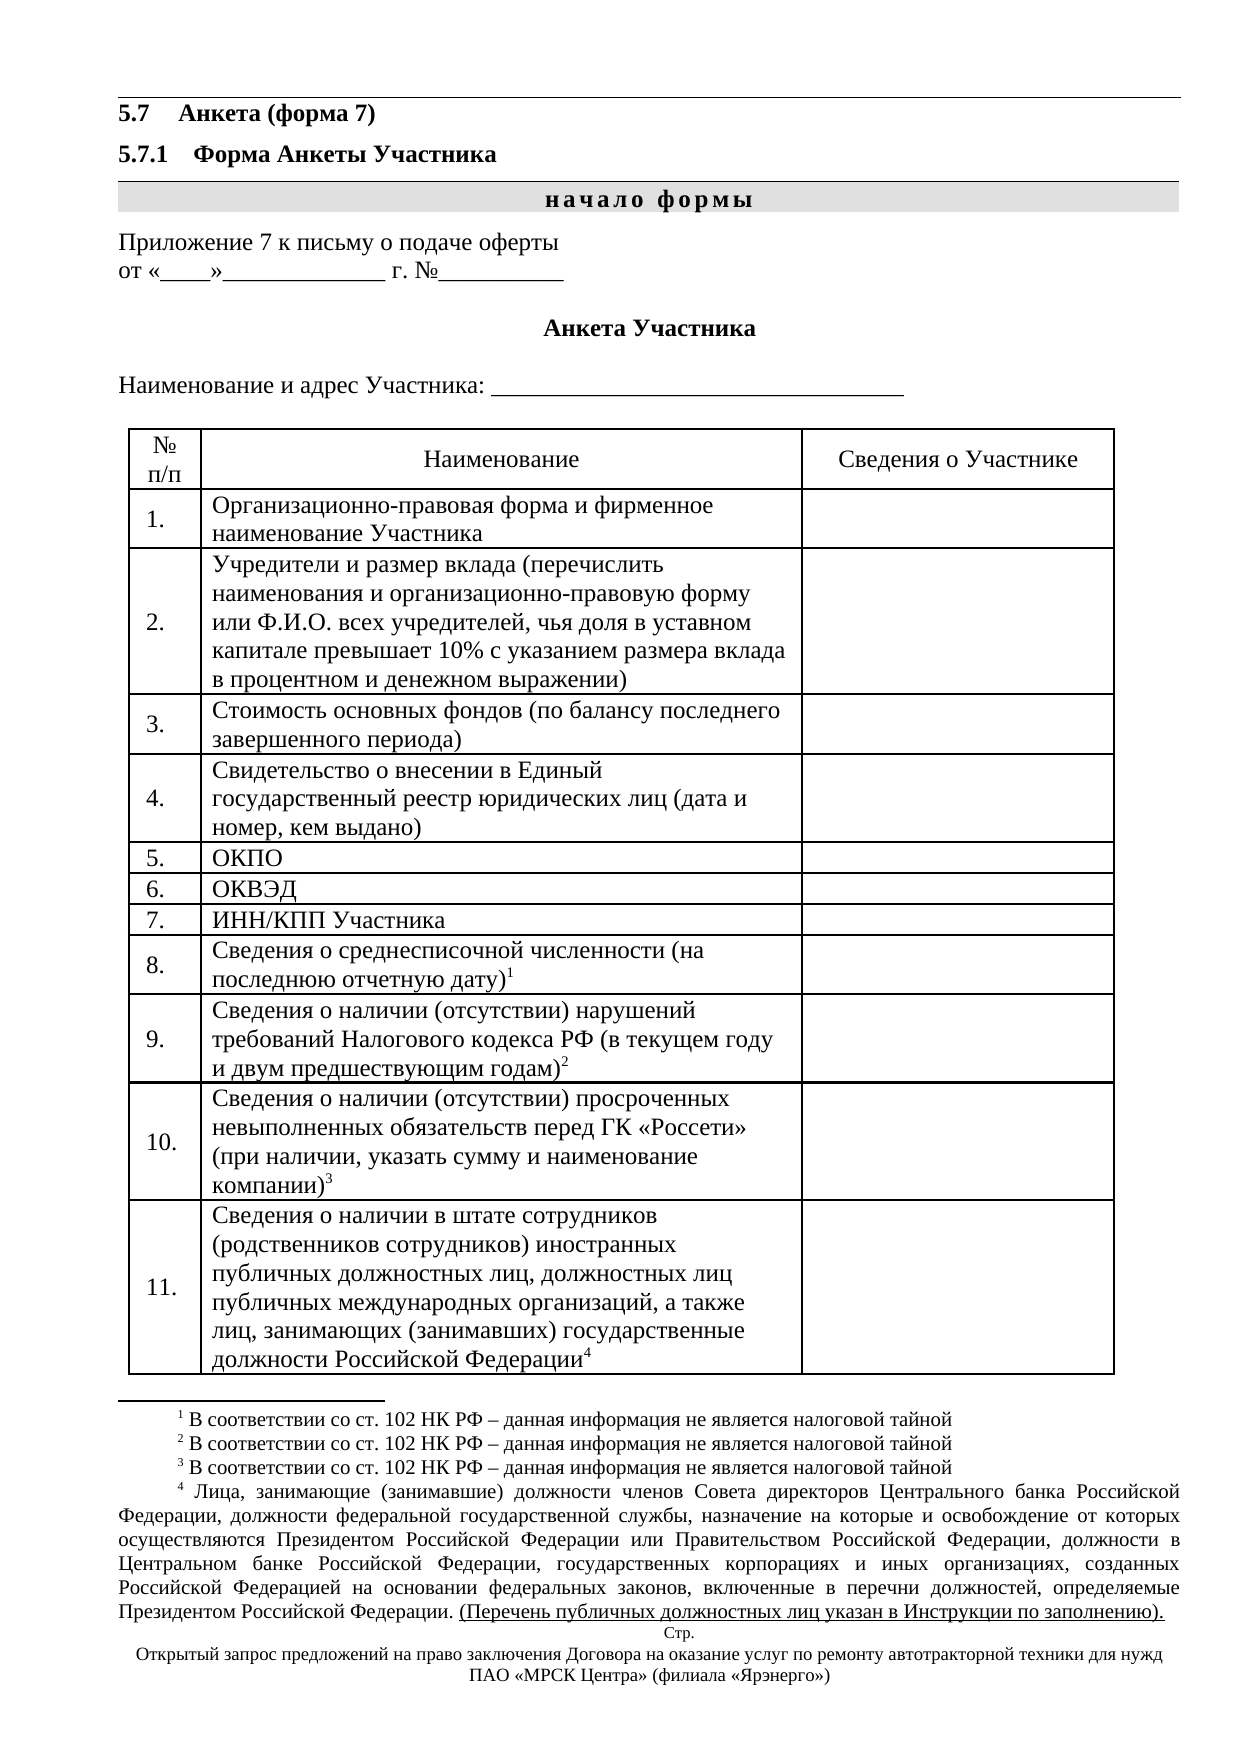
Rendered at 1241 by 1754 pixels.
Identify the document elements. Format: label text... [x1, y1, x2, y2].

table_cell ИНН/КПП Участника [202, 905, 801, 933]
table_header Сведения о Участнике [803, 430, 1113, 488]
table_cell [803, 843, 1113, 872]
table_cell [130, 874, 200, 903]
table_header № п/п [130, 430, 200, 488]
text Приложение 7 к письму о подаче оферты от «____»_____________ г. №__________ [118, 227, 1181, 284]
table_cell [803, 874, 1113, 903]
table_cell Организационно-правовая форма и фирменное наименование Участника [202, 490, 801, 547]
text Наименование и адрес Участника: _________________________________ [118, 371, 1181, 399]
table_cell [803, 995, 1113, 1081]
text начало формы [118, 182, 1179, 212]
table_cell [803, 490, 1113, 547]
table_cell [130, 549, 200, 693]
table_cell Свидетельство о внесении в Единый государственный реестр юридических лиц (дата и номер, кем выдано) [202, 755, 801, 841]
table_cell [803, 1201, 1113, 1373]
table_cell [803, 755, 1113, 841]
table_cell ОКПО [202, 843, 801, 872]
subtitle Анкета (форма 7) [118, 98, 1181, 127]
table_header [130, 936, 200, 993]
table_cell [803, 695, 1113, 753]
table_cell [130, 1084, 200, 1198]
table_cell [803, 549, 1113, 693]
text Анкета Участника [118, 313, 1181, 342]
table_header [803, 936, 1113, 993]
table_cell Сведения о наличии в штате сотрудников (родственников сотрудников) иностранных публичных должностных лиц, должностных лиц публичных международных организаций, а также лиц, занимающих (занимавших) государственные должности Российской Федерации [202, 1201, 801, 1373]
table_cell [130, 490, 200, 547]
table_cell [130, 1201, 200, 1373]
table_cell [130, 843, 200, 872]
table_cell [803, 905, 1113, 933]
table_cell [803, 1084, 1113, 1198]
table_cell Учредители и размер вклада (перечислить наименования и организационно-правовую форму или Ф.И.О. всех учредителей, чья доля в уставном капитале превышает 10% с указанием размера вклада в процентном и денежном выражении) [202, 549, 801, 693]
table_header Наименование [202, 430, 801, 488]
table_cell Сведения о наличии (отсутствии) нарушений требований Налогового кодекса РФ (в текущем году и двум предшествующим годам) [202, 995, 801, 1081]
table_cell [130, 755, 200, 841]
subtitle Форма Анкеты Участника [118, 139, 1181, 168]
table_cell ОКВЭД [202, 874, 801, 903]
table_cell [130, 995, 200, 1081]
table_cell Стоимость основных фондов (по балансу последнего завершенного периода) [202, 695, 801, 753]
table_cell Сведения о наличии (отсутствии) просроченных невыполненных обязательств перед ГК «Россети» (при наличии, указать сумму и наименование компании) [202, 1084, 801, 1198]
table_cell [130, 905, 200, 933]
table_cell [130, 695, 200, 753]
table_header Сведения о среднесписочной численности (на последнюю отчетную дату) [202, 936, 801, 993]
